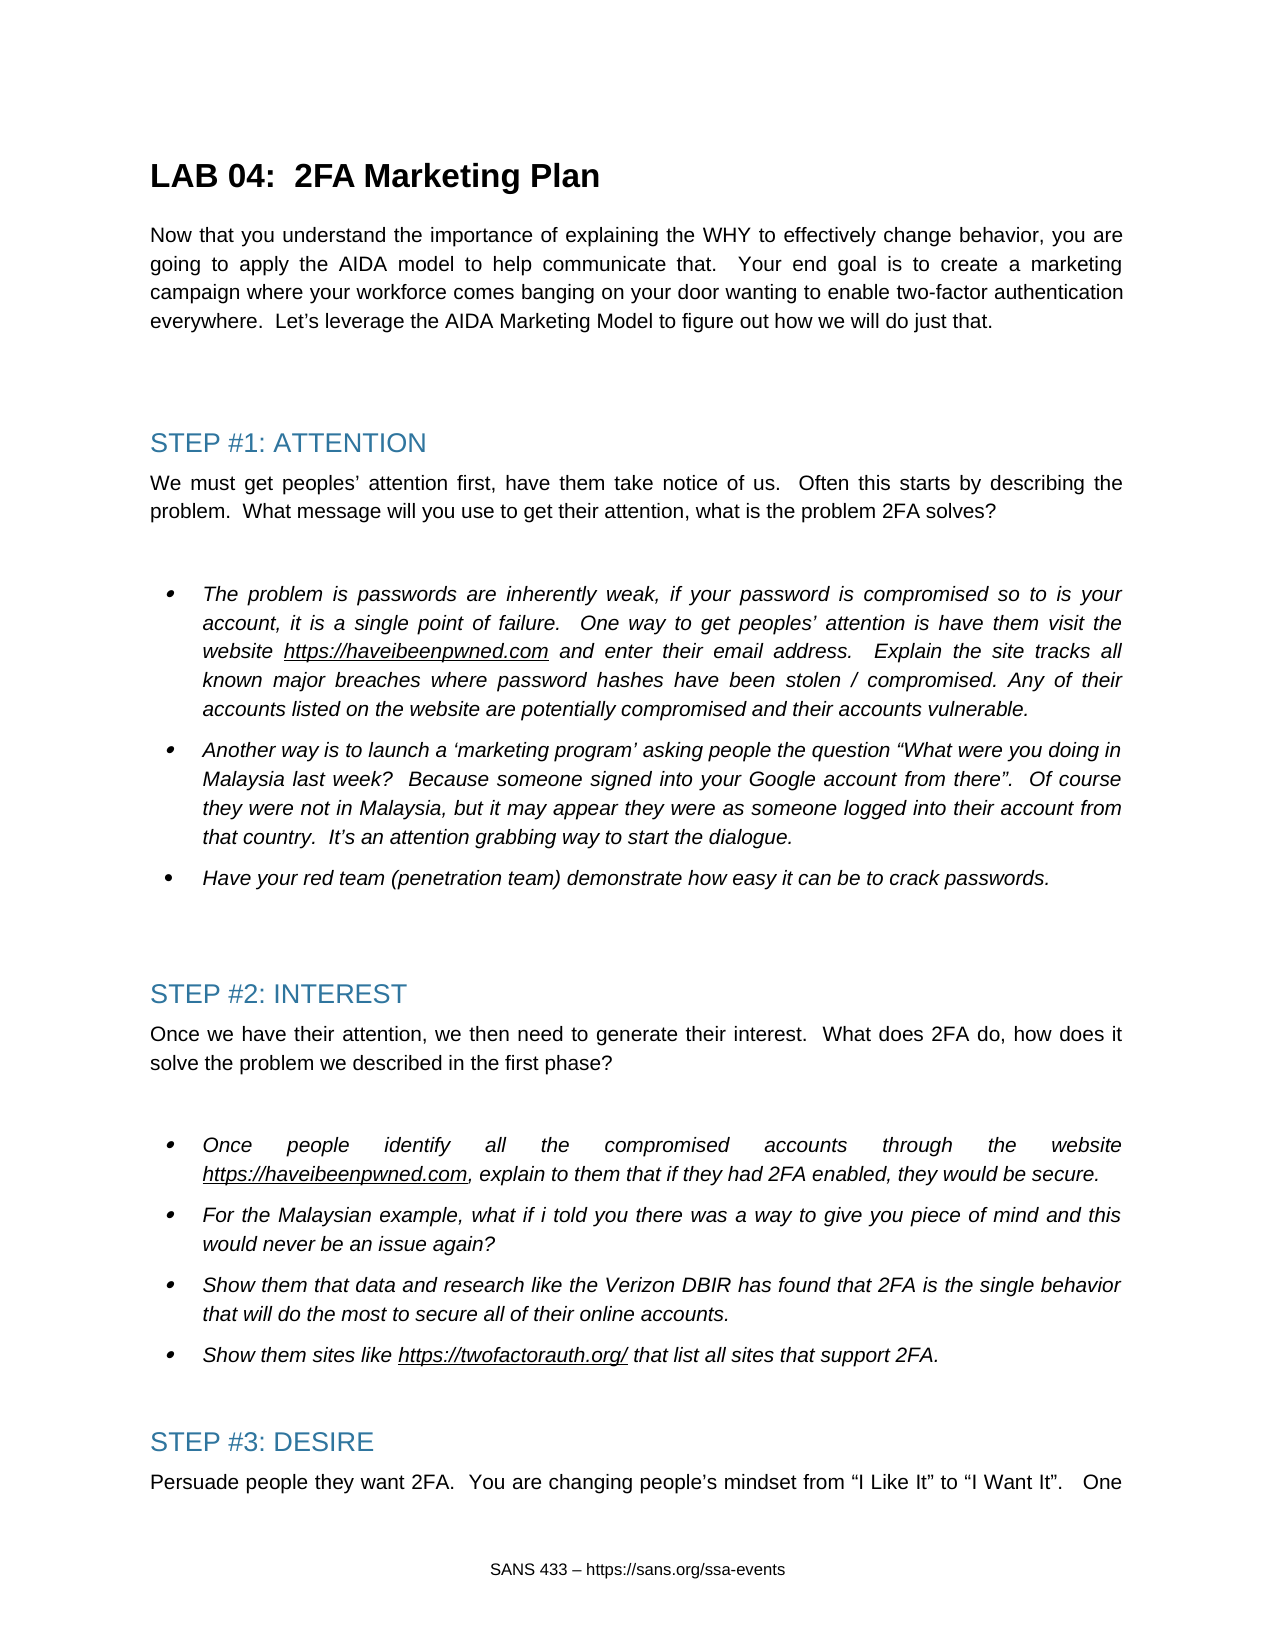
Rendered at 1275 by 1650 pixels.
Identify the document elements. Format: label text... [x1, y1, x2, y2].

list The problem is passwords are inherently weak, if your password is compromised so to is your account, it is a single point of failure. One way to get peoples’ attention is have them visit the website https://haveibeenpwned.com and enter their email address. Explain the site tracks all known major breaches where password hashes have been stolen / compromised. Any of their accounts listed on the website are potentially compromised and their accounts vulnerable. [165, 582, 1125, 721]
subtitle STEP #1: ATTENTION [150, 427, 1125, 458]
list Show them that data and research like the Verizon DBIR has found that 2FA is the single behavior that will do the most to secure all of their online accounts. [165, 1273, 1125, 1326]
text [150, 1469, 1125, 1493]
subtitle LAB 04: 2FA Marketing Plan [150, 156, 1125, 195]
text Now that you understand the importance of explaining the WHY to effectively change behavior, you are going to apply the AIDA model to help communicate that. Your end goal is to create a marketing campaign where your workforce comes banging on your door wanting to enable two-factor authentication everywhere. Let’s leverage the AIDA Marketing Model to figure out how we will do just that. [150, 223, 1125, 333]
subtitle STEP #2: INTEREST [150, 978, 1125, 1009]
list Another way is to launch a ‘marketing program’ asking people the question “What were you doing in Malaysia last week? Because someone signed into your Google account from there”. Of course they were not in Malaysia, but it may appear they were as someone logged into their account from that country. It’s an attention grabbing way to start the dialogue. [165, 738, 1125, 848]
list Once people identify all the compromised accounts through the website https://haveibeenpwned.com, explain to them that if they had 2FA enabled, they would be secure. [165, 1133, 1125, 1186]
text We must get peoples’ attention first, have them take notice of us. Often this starts by describing the problem. What message will you use to get their attention, what is the problem 2FA solves? [150, 471, 1125, 523]
list Show them sites like https://twofactorauth.org/ that list all sites that support 2FA. [165, 1343, 1125, 1367]
subtitle STEP #3: DESIRE [150, 1426, 1125, 1457]
list Have your red team (penetration team) demonstrate how easy it can be to crack passwords. [165, 866, 1125, 890]
text Once we have their attention, we then need to generate their interest. What does 2FA do, how does it solve the problem we described in the first phase? [150, 1022, 1125, 1074]
list For the Malaysian example, what if i told you there was a way to give you piece of mind and this would never be an issue again? [165, 1203, 1125, 1256]
